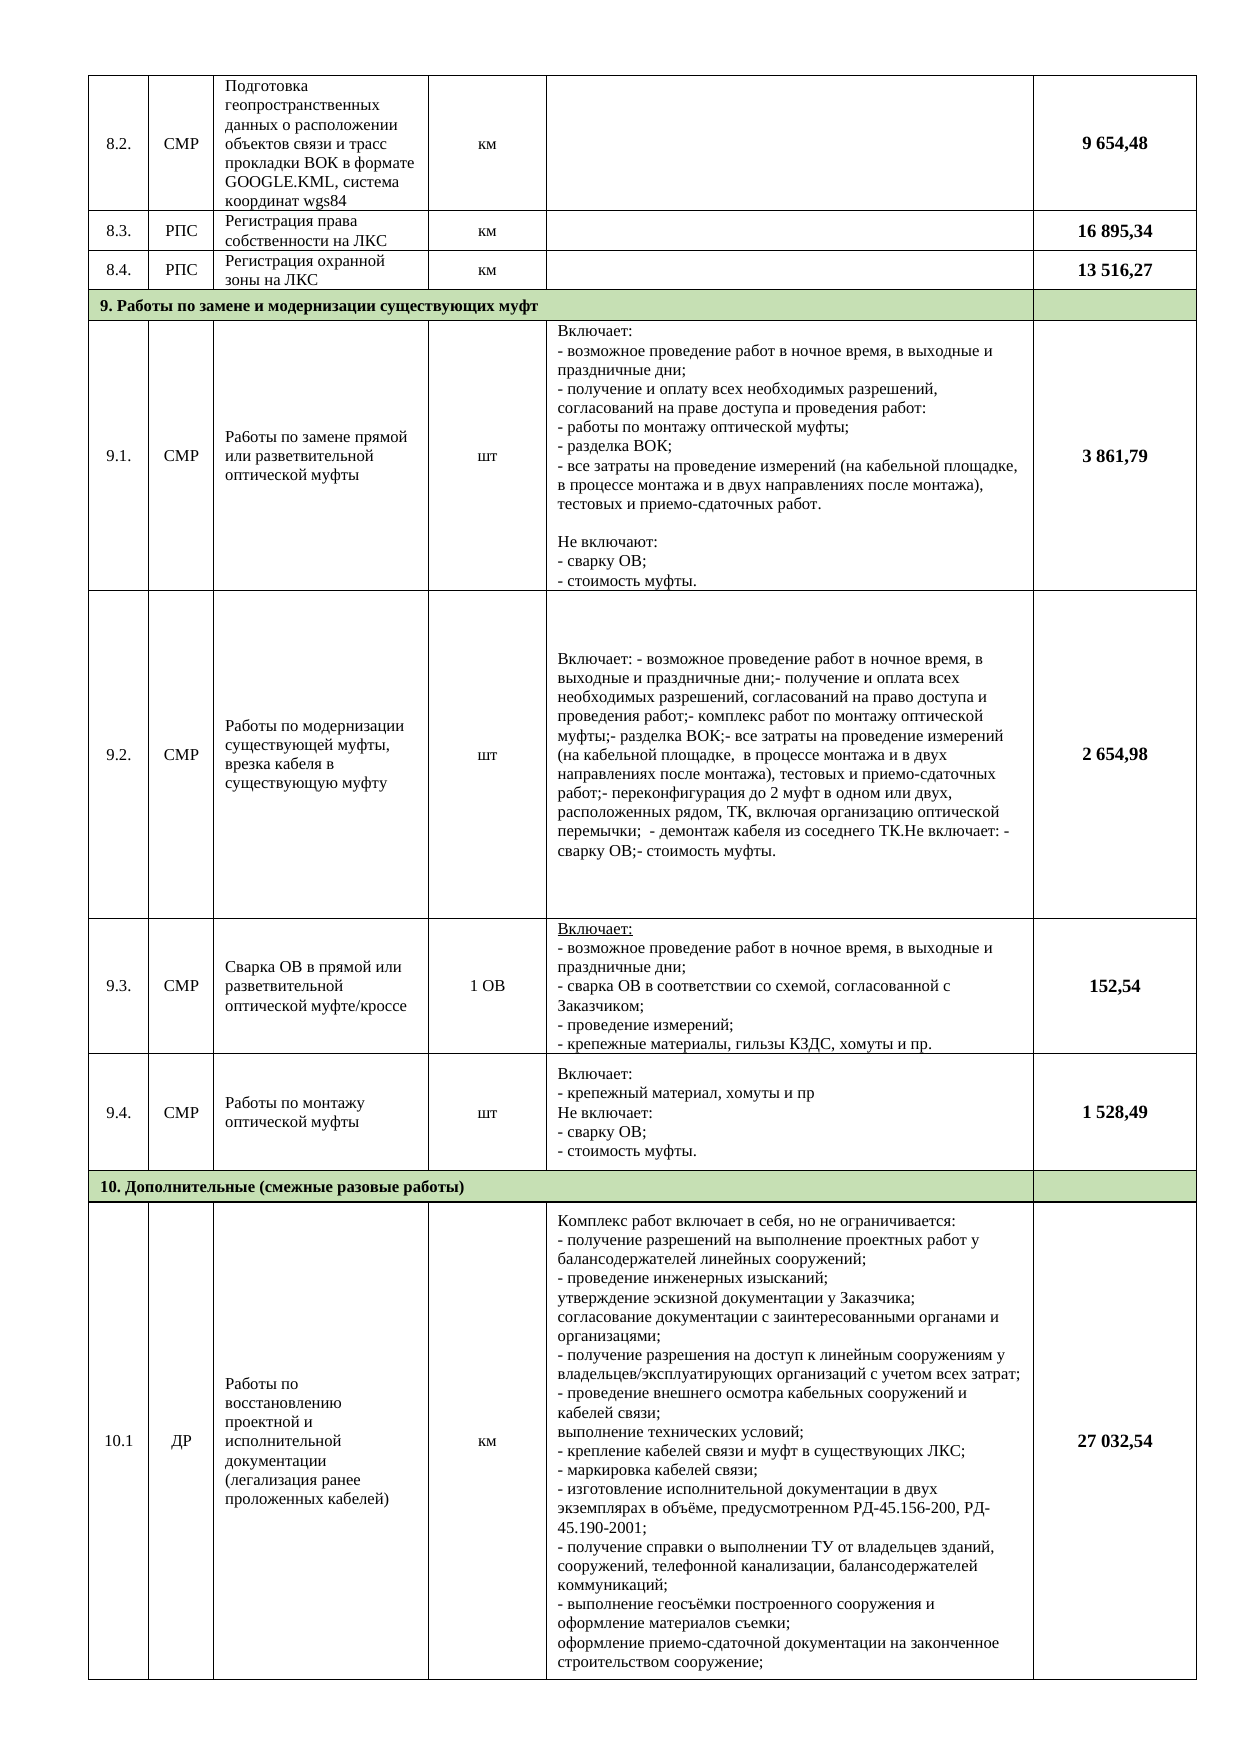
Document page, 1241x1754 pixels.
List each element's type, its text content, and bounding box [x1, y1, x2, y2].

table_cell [547, 1203, 1033, 1679]
table_cell км [429, 1203, 546, 1679]
table_cell СМР [149, 1054, 213, 1170]
table_cell 8.2. [89, 76, 148, 210]
table_cell РПС [149, 211, 213, 249]
table_cell 10. Дополнительные (смежные разовые работы) [89, 1171, 1033, 1201]
table_cell ДР [149, 1203, 213, 1679]
table_cell 9.4. [89, 1054, 148, 1170]
table_cell 8.3. [89, 211, 148, 249]
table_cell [214, 1203, 428, 1679]
table_cell 27 032,54 [1034, 1203, 1196, 1679]
table_cell Регистрация охранной зоны на ЛКС [214, 251, 428, 289]
table_cell 9.2. [89, 591, 148, 918]
table_cell [547, 76, 1033, 210]
table_cell 16 895,34 [1034, 211, 1196, 249]
table_cell Включает: - крепежный материал, хомуты и пр Не включает: - сварку ОВ; - стоимость муфты. [547, 1054, 1033, 1170]
table_cell 1 ОВ [429, 919, 546, 1053]
table_cell 9 654,48 [1034, 76, 1196, 210]
table_cell шт [429, 1054, 546, 1170]
table_cell Работы по монтажу оптической муфты [214, 1054, 428, 1170]
table_cell 1 528,49 [1034, 1054, 1196, 1170]
table_cell [1034, 290, 1196, 320]
table_cell км [429, 76, 546, 210]
table_cell км [429, 211, 546, 249]
table_cell шт [429, 321, 546, 589]
table_cell Регистрация права собственности на ЛКС [214, 211, 428, 249]
table_cell Включает: - возможное проведение работ в ночное время, в выходные и праздничные дни; - сварка OВ в соответствии со схемой, согласованной с Заказчиком; - проведение измерений; - крепежные материалы, гильзы КЗДС, хомуты и пр. [547, 919, 1033, 1053]
table_cell [547, 251, 1033, 289]
table_cell Работы по модернизации существующей муфты, врезка кабеля в существующую муфту [214, 591, 428, 918]
table_cell 3 861,79 [1034, 321, 1196, 589]
table_cell [1034, 1171, 1196, 1201]
table_cell 9.3. [89, 919, 148, 1053]
table_cell Подготовка геопространственных данных о расположении объектов связи и трасс прокладки ВОК в формате GOOGLE.KML, система координат wgs84 [214, 76, 428, 210]
table_cell СМР [149, 76, 213, 210]
table_cell [547, 211, 1033, 249]
table_cell 9.1. [89, 321, 148, 589]
table_cell 13 516,27 [1034, 251, 1196, 289]
table_cell 9. Работы по замене и модернизации существующих муфт [89, 290, 1033, 320]
table_cell км [429, 251, 546, 289]
table_cell РПС [149, 251, 213, 289]
table_cell Включает: - возможное проведение работ в ночное время, в выходные и праздничные дни;- получение и оплата всех необходимых разрешений, согласований на право доступа и проведения работ;- комплекс работ по монтажу оптической муфты;- разделка ВОК;- все затраты на проведение измерений (на кабельной площадке, в процессе монтажа и в двух направлениях после монтажа), тестовых и приемо-сдаточных работ;- переконфигурация до 2 муфт в одном или двух, расположенных рядом, ТК, включая организацию оптической перемычки; - демонтаж кабеля из соседнего ТК.Не включает: - сварку ОВ;- стоимость муфты. [547, 591, 1033, 918]
table_cell Сварка ОВ в прямой или разветвительной оптической муфте/кроссе [214, 919, 428, 1053]
table_cell 152,54 [1034, 919, 1196, 1053]
table_cell Включает: - возможное проведение работ в ночное время, в выходные и праздничные дни; - получение и оплату всех необходимых разрешений, согласований на праве доступа и проведения работ: - работы по монтажу оптической муфты; - разделка ВОК; - все затраты на проведение измерений (на кабельной площадке, в процессе монтажа и в двух направлениях после монтажа), тестовых и приемо-сдаточных работ. Не включают: - сварку ОВ; - стоимость муфты. [547, 321, 1033, 589]
table_cell 2 654,98 [1034, 591, 1196, 918]
table_cell Ра6оты по замене прямой или разветвительной оптической муфты [214, 321, 428, 589]
table_cell 10.1 [89, 1203, 148, 1679]
table_cell СМР [149, 591, 213, 918]
table_cell СМР [149, 919, 213, 1053]
table_cell шт [429, 591, 546, 918]
table_cell СМР [149, 321, 213, 589]
table_cell 8.4. [89, 251, 148, 289]
